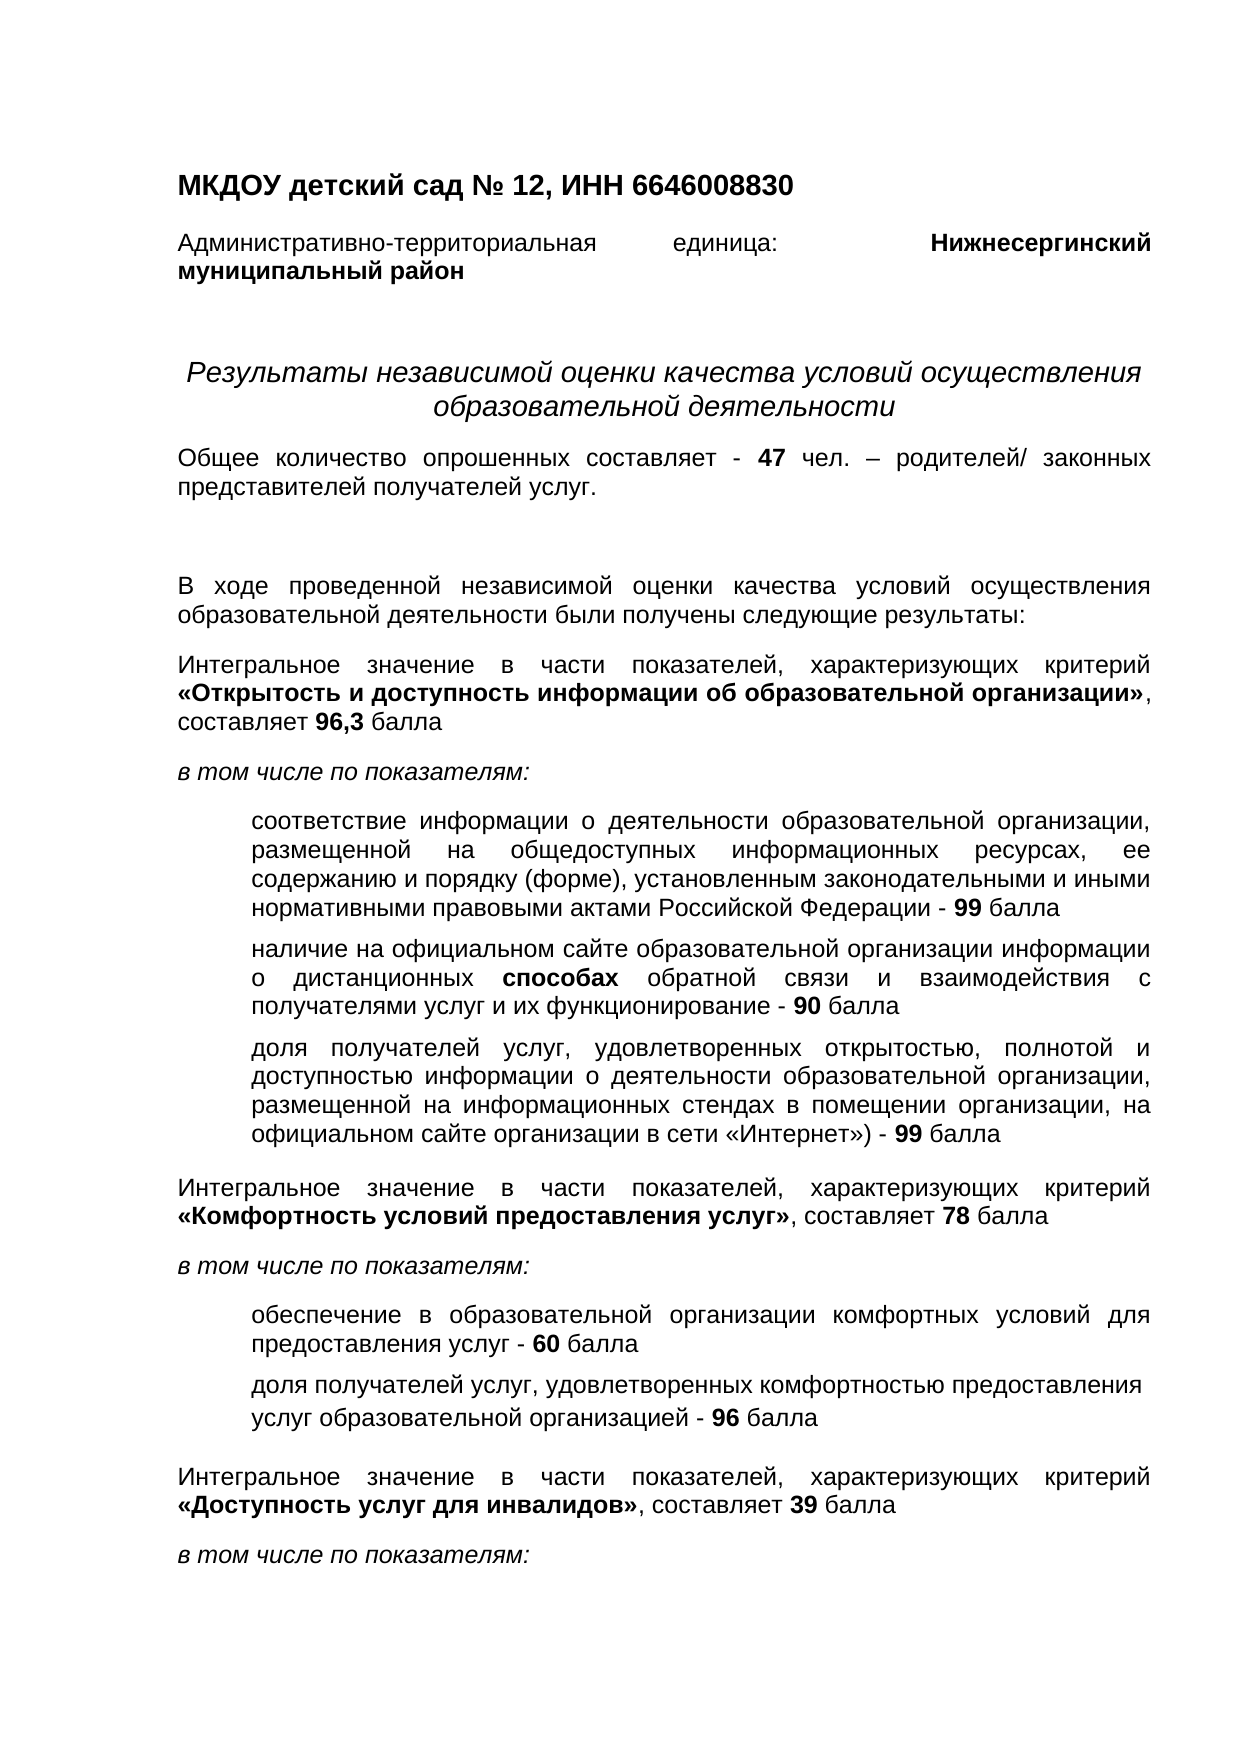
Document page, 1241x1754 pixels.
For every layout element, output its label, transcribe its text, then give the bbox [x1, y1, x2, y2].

text Общее количество опрошенных составляет - 47 чел. – родителей/ законных представителей получателей услуг. [177, 443, 1152, 501]
text доля получателей услуг, удовлетворенных открытостью, полнотой и доступностью информации о деятельности образовательной организации, размещенной на информационных стендах в помещении организации, на официальном сайте организации в сети «Интернет») - 99 балла [251, 1032, 1152, 1147]
text Интегральное значение в части показателей, характеризующих критерий «Открытость и доступность информации об образовательной организации», составляет 96,3 балла [177, 649, 1152, 736]
text наличие на официальном сайте образовательной организации информации о дистанционных способах обратной связи и взаимодействия с получателями услуг и их функционирование - 90 балла [251, 934, 1152, 1020]
text в том числе по показателям: [177, 757, 1152, 785]
text доля получателей услуг, удовлетворенных комфортностью предоставления услуг образовательной организацией - 96 балла [251, 1370, 1152, 1432]
text в том числе по показателям: [177, 1251, 1152, 1279]
text Результаты независимой оценки качества условий осуществления образовательной деятельности [177, 355, 1152, 422]
text в том числе по показателям: [177, 1540, 1152, 1568]
text Интегральное значение в части показателей, характеризующих критерий «Доступность услуг для инвалидов», составляет 39 балла [177, 1461, 1152, 1519]
text соответствие информации о деятельности образовательной организации, размещенной на общедоступных информационных ресурсах, ее содержанию и порядку (форме), установленным законодательными и иными нормативными правовыми актами Российской Федерации - 99 балла [251, 806, 1152, 921]
text Интегральное значение в части показателей, характеризующих критерий «Комфортность условий предоставления услуг», составляет 78 балла [177, 1172, 1152, 1230]
text обеспечение в образовательной организации комфортных условий для предоставления услуг - 60 балла [251, 1300, 1152, 1358]
text Административно-территориальная единица: Нижнесергинский муниципальный район [177, 227, 1152, 285]
subtitle МКДОУ детский сад № 12, ИНН 6646008830 [177, 168, 1152, 202]
text В ходе проведенной независимой оценки качества условий осуществления образовательной деятельности были получены следующие результаты: [177, 571, 1152, 629]
